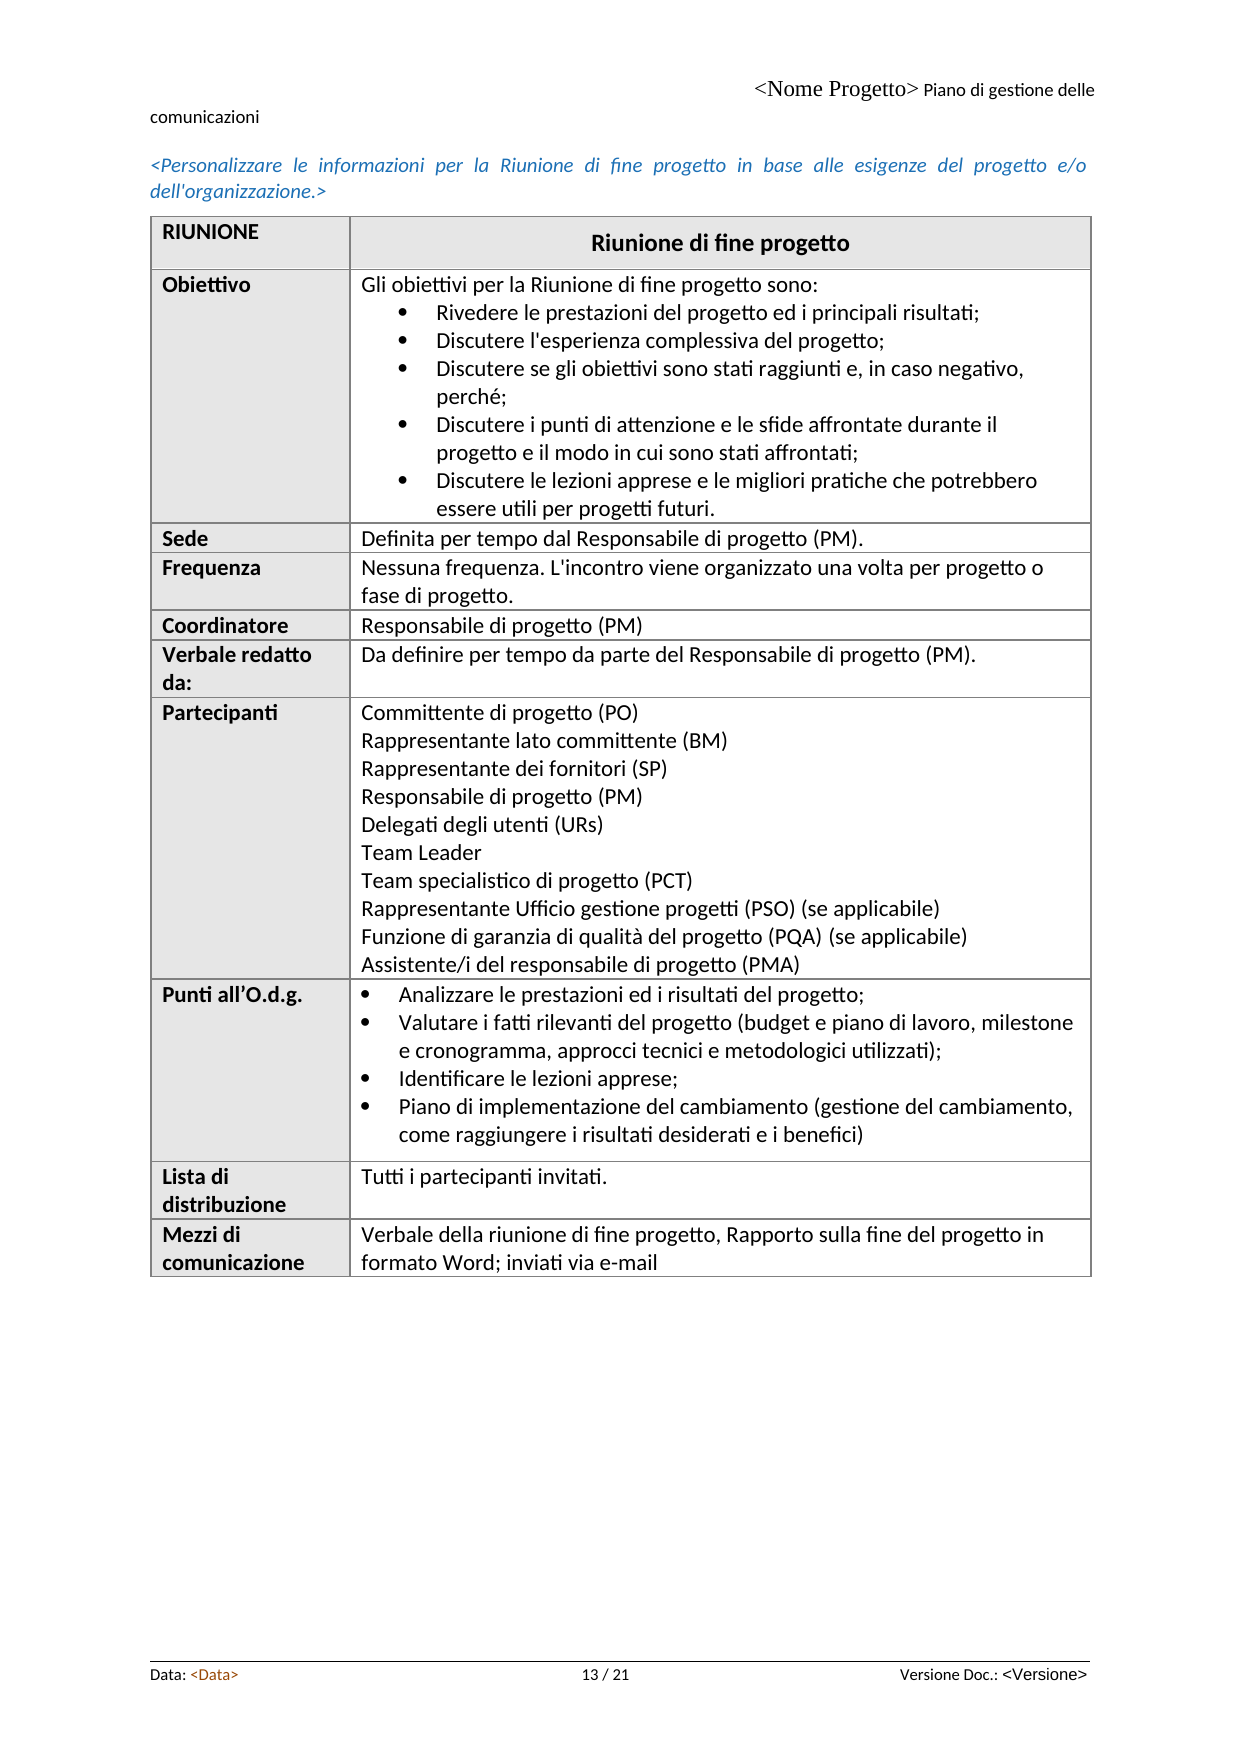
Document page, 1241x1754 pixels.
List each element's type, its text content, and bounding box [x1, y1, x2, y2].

table_cell Partecipanti [152, 698, 349, 978]
table_cell Tutti i partecipanti invitati. [351, 1162, 1090, 1218]
table_header Riunione di fine progetto [351, 217, 1090, 268]
table_cell Analizzare le prestazioni ed i risultati del progetto; Valutare i fatti rilevanti del progetto (budget e piano di lavoro, milestone e cronogramma, approcci tecnici e metodologici utilizzati); Identificare le lezioni apprese; Piano di implementazione del cambiamento (gestione del cambiamento, come raggiungere i risultati desiderati e i benefici) [351, 980, 1090, 1161]
table_cell Nessuna frequenza. L'incontro viene organizzato una volta per progetto o fase di progetto. [351, 553, 1090, 609]
table_cell Lista di distribuzione [152, 1162, 349, 1218]
table_cell Sede [152, 524, 349, 552]
table_cell Mezzi di comunicazione [152, 1220, 349, 1276]
table_cell Frequenza [152, 553, 349, 609]
table_header RIUNIONE [152, 217, 349, 268]
table_cell Verbale della riunione di fine progetto, Rapporto sulla fine del progetto in formato Word; inviati via e-mail [351, 1220, 1090, 1276]
table_cell Punti all’O.d.g. [152, 980, 349, 1161]
text <Personalizzare le informazioni per la Riunione di fine progetto in base alle esigenze del progetto e/o dell'organizzazione.> [150, 152, 1090, 203]
table_cell Definita per tempo dal Responsabile di progetto (PM). [351, 524, 1090, 552]
table_cell Committente di progetto (PO) Rappresentante lato committente (BM) Rappresentante dei fornitori (SP) Responsabile di progetto (PM) Delegati degli utenti (URs) Team Leader Team specialistico di progetto (PCT) Rappresentante Ufficio gestione progetti (PSO) (se applicabile) Funzione di garanzia di qualità del progetto (PQA) (se applicabile) Assistente/i del responsabile di progetto (PMA) [351, 698, 1090, 978]
table_cell Obiettivo [152, 270, 349, 522]
table_cell Coordinatore [152, 611, 349, 639]
table_cell Responsabile di progetto (PM) [351, 611, 1090, 639]
table_cell Da definire per tempo da parte del Responsabile di progetto (PM). [351, 641, 1090, 697]
table_cell Gli obiettivi per la Riunione di fine progetto sono: Rivedere le prestazioni del progetto ed i principali risultati; Discutere l'esperienza complessiva del progetto; Discutere se gli obiettivi sono stati raggiunti e, in caso negativo, perché; Discutere i punti di attenzione e le sfide affrontate durante il progetto e il modo in cui sono stati affrontati; Discutere le lezioni apprese e le migliori pratiche che potrebbero essere utili per progetti futuri. [351, 270, 1090, 522]
table_cell Verbale redatto da: [152, 641, 349, 697]
